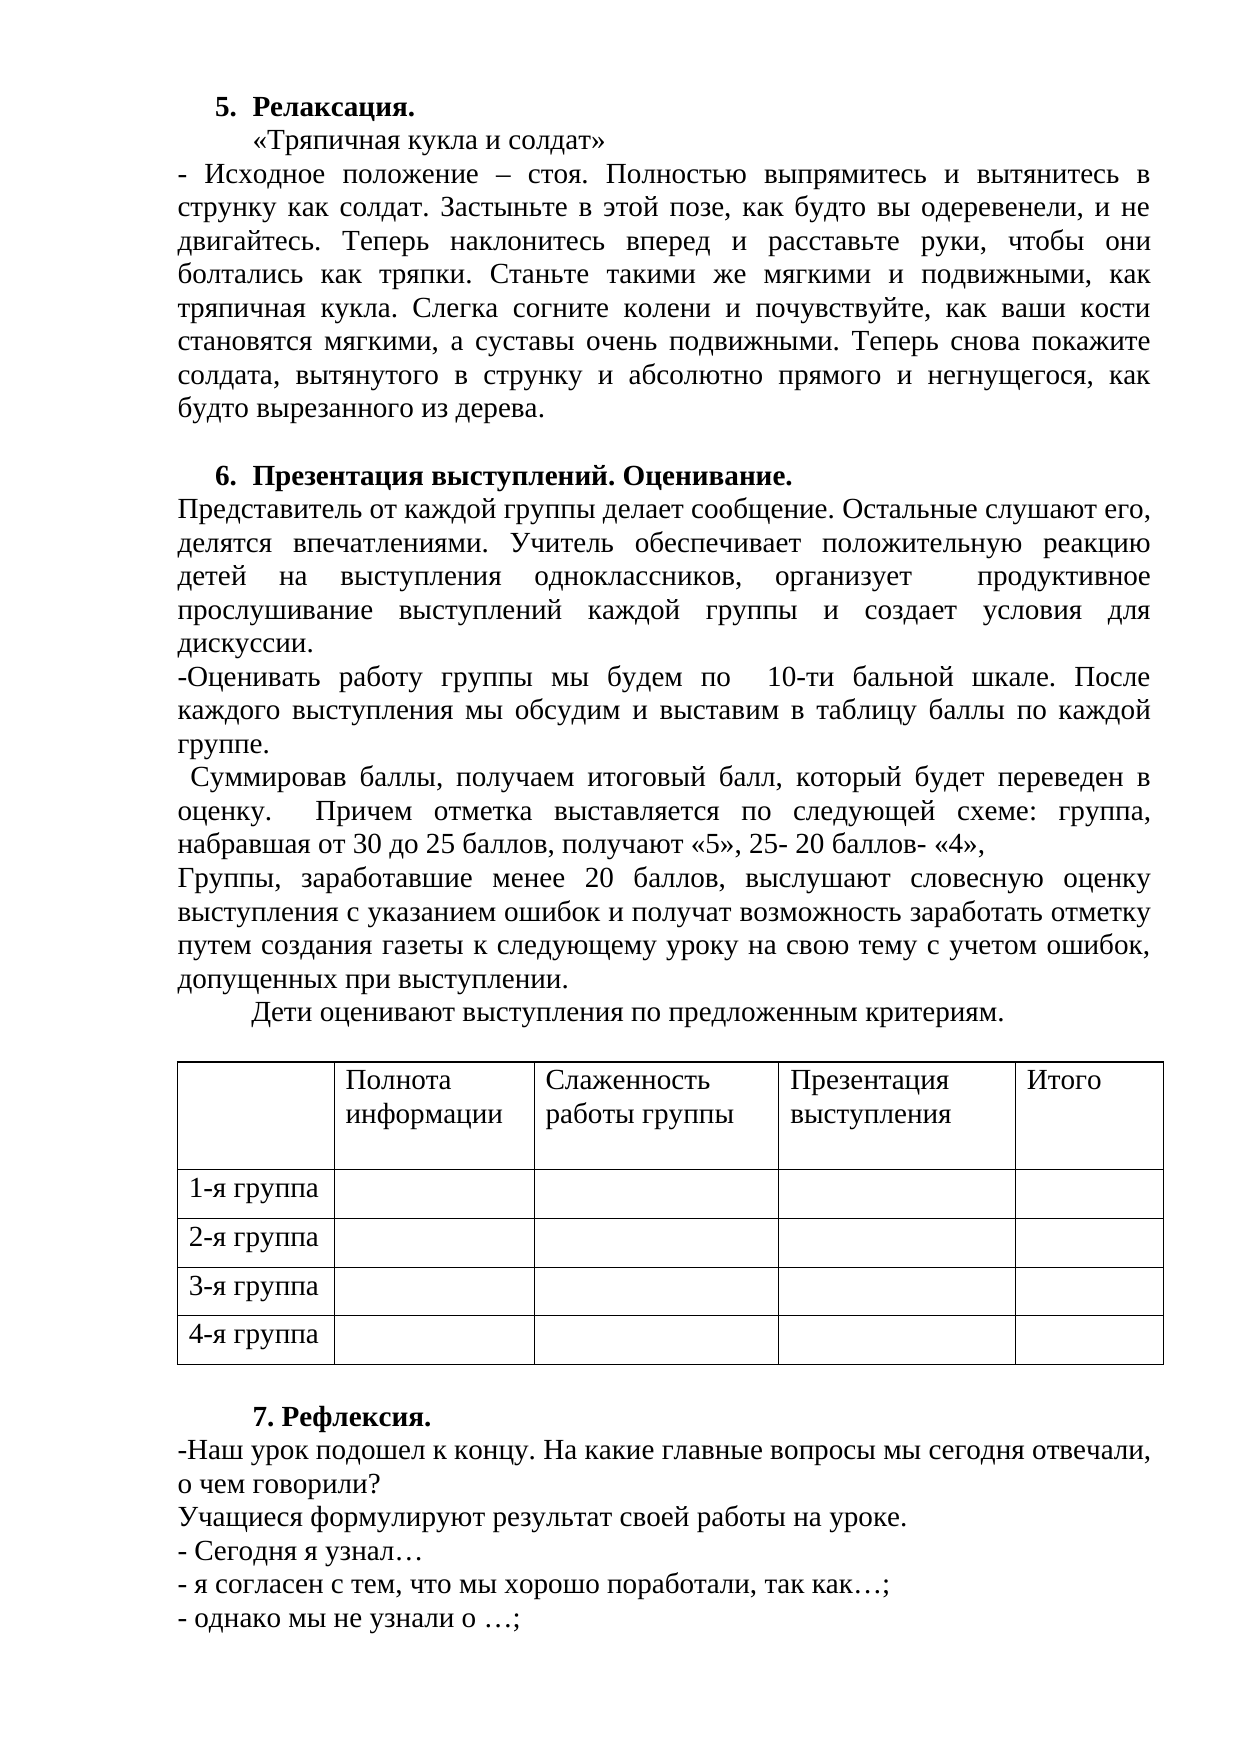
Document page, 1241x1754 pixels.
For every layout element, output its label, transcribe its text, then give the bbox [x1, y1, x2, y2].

table_cell 2-я группа [178, 1219, 334, 1267]
text - Сегодня я узнал… [177, 1533, 1152, 1567]
text Группы, заработавшие менее 20 баллов, выслушают словесную оценку выступления с указанием ошибок и получат возможность заработать отметку путем создания газеты к следующему уроку на свою тему с учетом ошибок, допущенных при выступлении. [177, 860, 1152, 994]
table_header Полнота информации [335, 1063, 534, 1169]
table_cell [779, 1316, 1015, 1364]
table_cell [779, 1219, 1015, 1267]
table_cell [1016, 1219, 1163, 1267]
table_cell [1016, 1268, 1163, 1315]
text -Наш урок подошел к концу. На какие главные вопросы мы сегодня отвечали, о чем говорили? [177, 1432, 1152, 1499]
table_header Итого [1016, 1063, 1163, 1169]
table_cell 1-я группа [178, 1170, 334, 1218]
text - однако мы не узнали о …; [177, 1600, 1152, 1634]
list 7. Рефлексия. [252, 1399, 1152, 1432]
list «Тряпичная кукла и солдат» [252, 122, 1152, 156]
text - я согласен с тем, что мы хорошо поработали, так как…; [177, 1567, 1152, 1600]
table_cell [779, 1268, 1015, 1315]
text Представитель от каждой группы делает сообщение. Остальные слушают его, делятся впечатлениями. Учитель обеспечивает положительную реакцию детей на выступления одноклассников, организует продуктивное прослушивание выступлений каждой группы и создает условия для дискуссии. [177, 491, 1152, 659]
text Дети оценивают выступления по предложенным критериям. [251, 994, 1152, 1028]
table_cell [779, 1170, 1015, 1218]
table_cell [335, 1170, 534, 1218]
table_cell [335, 1268, 534, 1315]
text -Оценивать работу группы мы будем по 10-ти бальной шкале. После каждого выступления мы обсудим и выставим в таблицу баллы по каждой группе. [177, 659, 1152, 759]
list - Исходное положение – стоя. Полностью выпрямитесь и вытянитесь в струнку как солдат. Застыньте в этой позе, как будто вы одеревенели, и не двигайтесь. Теперь наклонитесь вперед и расставьте руки, чтобы они болтались как тряпки. Станьте такими же мягкими и подвижными, как тряпичная кукла. Слегка согните колени и почувствуйте, как ваши кости становятся мягкими, а суставы очень подвижными. Теперь снова покажите солдата, вытянутого в струнку и абсолютно прямого и негнущегося, как будто вырезанного из дерева. [177, 156, 1152, 424]
table_header [178, 1063, 334, 1169]
table_header Слаженность работы группы [535, 1063, 778, 1169]
table_cell [1016, 1316, 1163, 1364]
text Суммировав баллы, получаем итоговый балл, который будет переведен в оценку. Причем отметка выставляется по следующей схеме: группа, набравшая от 30 до 25 баллов, получают «5», 25- 20 баллов- «4», [177, 759, 1152, 860]
text Учащиеся формулируют результат своей работы на уроке. [177, 1499, 1152, 1533]
table_header Презентация выступления [779, 1063, 1015, 1169]
list Презентация выступлений. Оценивание. [215, 458, 1152, 491]
table_cell [535, 1219, 778, 1267]
list Релаксация. [215, 89, 1152, 122]
table_cell 3-я группа [178, 1268, 334, 1315]
table_cell [335, 1219, 534, 1267]
table_cell [535, 1170, 778, 1218]
table_cell [1016, 1170, 1163, 1218]
table_cell 4-я группа [178, 1316, 334, 1364]
table_cell [535, 1268, 778, 1315]
table_cell [535, 1316, 778, 1364]
table_cell [335, 1316, 534, 1364]
